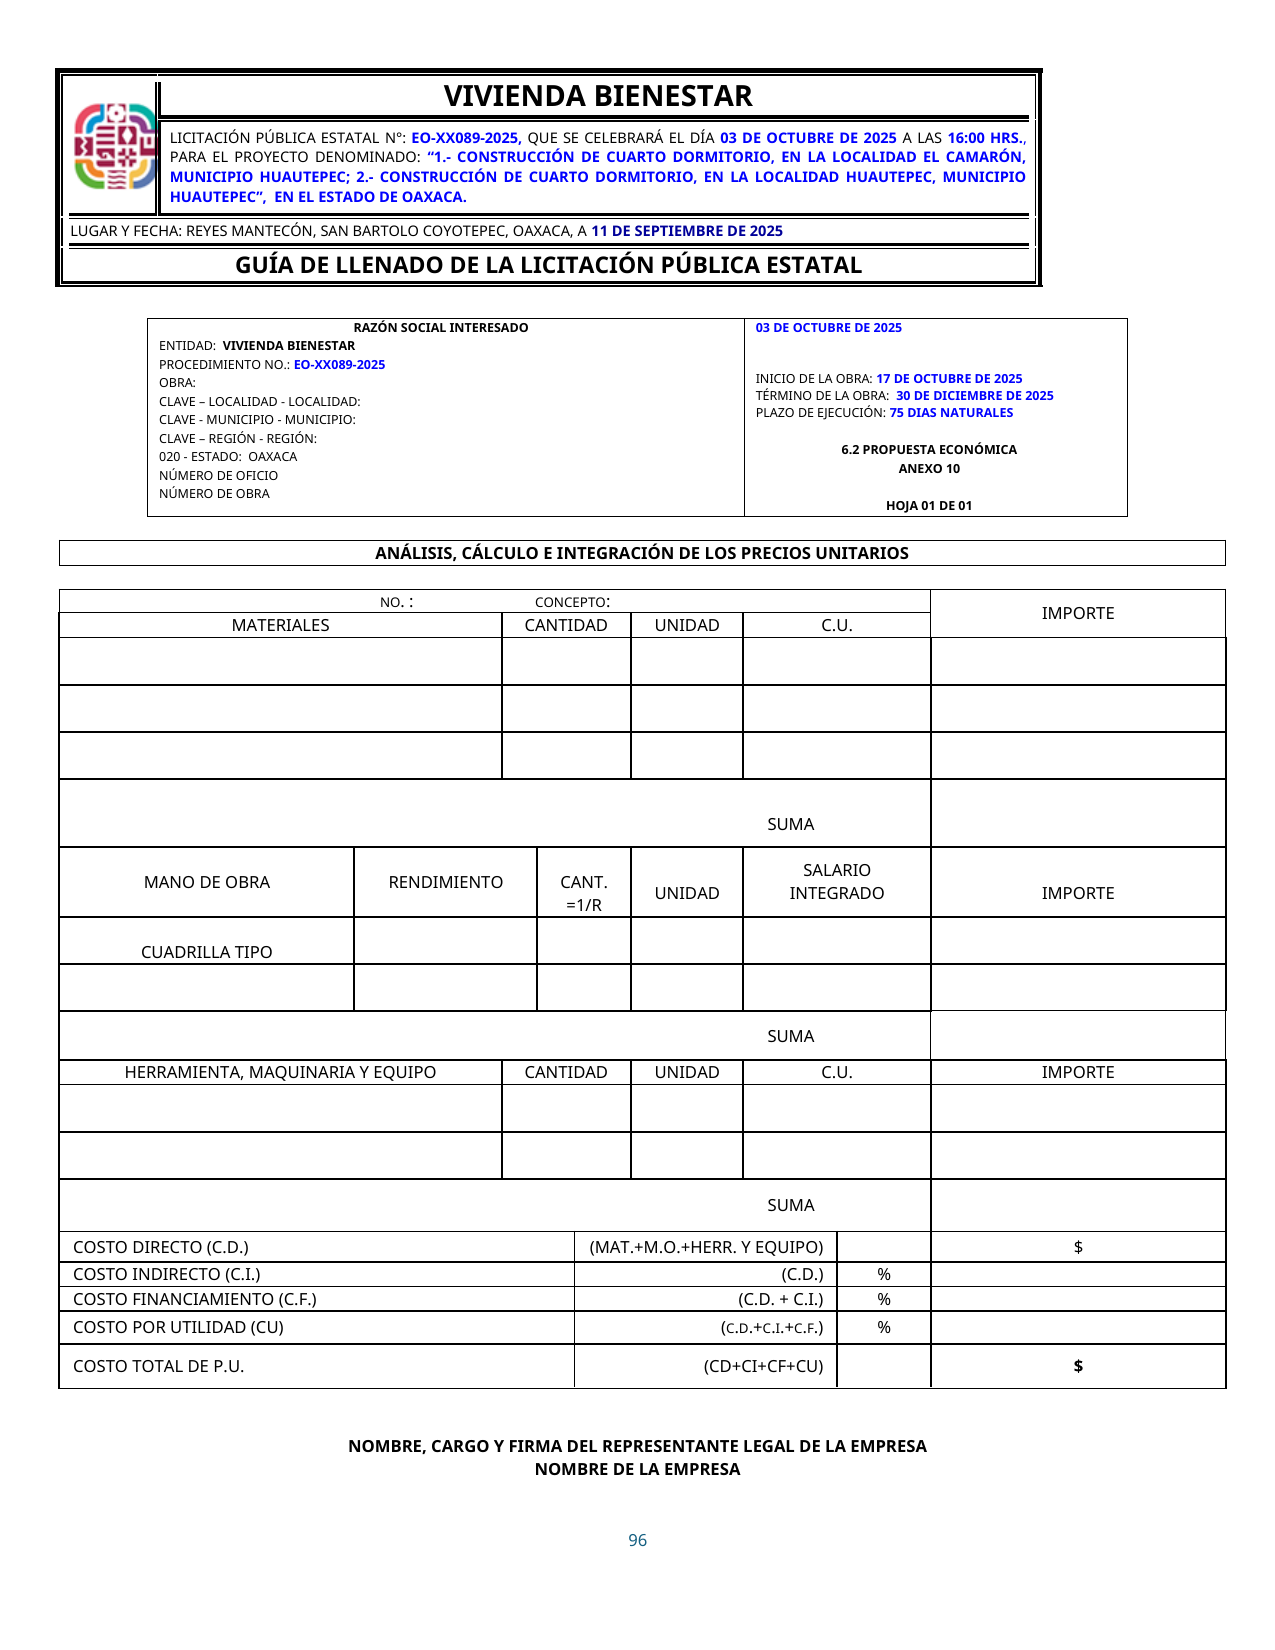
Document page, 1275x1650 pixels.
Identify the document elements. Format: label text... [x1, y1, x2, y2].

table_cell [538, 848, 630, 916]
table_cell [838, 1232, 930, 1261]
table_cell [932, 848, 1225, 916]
text NOMBRE, CARGO Y FIRMA DEL REPRESENTANTE LEGAL DE LA EMPRESA [148, 1434, 1127, 1457]
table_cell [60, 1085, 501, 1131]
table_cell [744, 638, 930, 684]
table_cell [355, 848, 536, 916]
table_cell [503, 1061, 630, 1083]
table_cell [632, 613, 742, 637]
picture [161, 122, 170, 195]
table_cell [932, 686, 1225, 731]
picture [157, 96, 170, 195]
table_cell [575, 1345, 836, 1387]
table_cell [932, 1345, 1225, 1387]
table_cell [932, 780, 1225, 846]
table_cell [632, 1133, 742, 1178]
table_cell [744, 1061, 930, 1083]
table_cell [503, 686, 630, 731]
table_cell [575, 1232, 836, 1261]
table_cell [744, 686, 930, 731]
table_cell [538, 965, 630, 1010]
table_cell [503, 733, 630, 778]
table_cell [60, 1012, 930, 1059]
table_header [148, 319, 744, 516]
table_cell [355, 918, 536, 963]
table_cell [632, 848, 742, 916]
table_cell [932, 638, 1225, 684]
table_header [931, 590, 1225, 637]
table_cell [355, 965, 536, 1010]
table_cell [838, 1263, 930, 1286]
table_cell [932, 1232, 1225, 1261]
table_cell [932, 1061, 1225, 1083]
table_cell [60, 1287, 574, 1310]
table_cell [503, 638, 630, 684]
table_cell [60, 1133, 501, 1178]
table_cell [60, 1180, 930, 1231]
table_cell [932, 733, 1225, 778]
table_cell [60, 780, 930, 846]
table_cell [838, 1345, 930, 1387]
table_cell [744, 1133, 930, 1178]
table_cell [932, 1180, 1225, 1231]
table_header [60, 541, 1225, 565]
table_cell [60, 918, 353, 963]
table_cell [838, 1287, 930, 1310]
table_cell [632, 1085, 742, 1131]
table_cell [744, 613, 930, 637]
picture [161, 96, 170, 115]
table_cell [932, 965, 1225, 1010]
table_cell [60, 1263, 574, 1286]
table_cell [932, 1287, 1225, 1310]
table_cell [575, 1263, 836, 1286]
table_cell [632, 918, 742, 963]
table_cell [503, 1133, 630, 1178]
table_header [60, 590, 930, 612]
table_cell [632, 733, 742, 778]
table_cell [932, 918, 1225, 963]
picture [63, 96, 155, 195]
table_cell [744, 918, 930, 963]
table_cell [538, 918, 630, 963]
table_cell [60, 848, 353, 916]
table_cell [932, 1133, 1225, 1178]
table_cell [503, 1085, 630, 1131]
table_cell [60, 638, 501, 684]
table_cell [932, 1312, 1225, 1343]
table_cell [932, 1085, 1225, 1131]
text NOMBRE DE LA EMPRESA [148, 1457, 1127, 1480]
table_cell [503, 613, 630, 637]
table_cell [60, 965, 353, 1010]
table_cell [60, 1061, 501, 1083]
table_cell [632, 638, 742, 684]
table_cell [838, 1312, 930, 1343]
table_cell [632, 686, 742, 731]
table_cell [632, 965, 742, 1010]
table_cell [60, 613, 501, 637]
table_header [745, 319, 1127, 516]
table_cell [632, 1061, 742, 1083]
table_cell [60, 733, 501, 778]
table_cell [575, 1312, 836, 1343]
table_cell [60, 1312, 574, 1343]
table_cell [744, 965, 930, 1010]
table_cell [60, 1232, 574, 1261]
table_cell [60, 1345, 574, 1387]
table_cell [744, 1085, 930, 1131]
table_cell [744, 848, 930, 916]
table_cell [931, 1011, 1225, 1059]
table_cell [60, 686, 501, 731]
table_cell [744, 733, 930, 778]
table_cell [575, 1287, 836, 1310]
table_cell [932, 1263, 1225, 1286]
